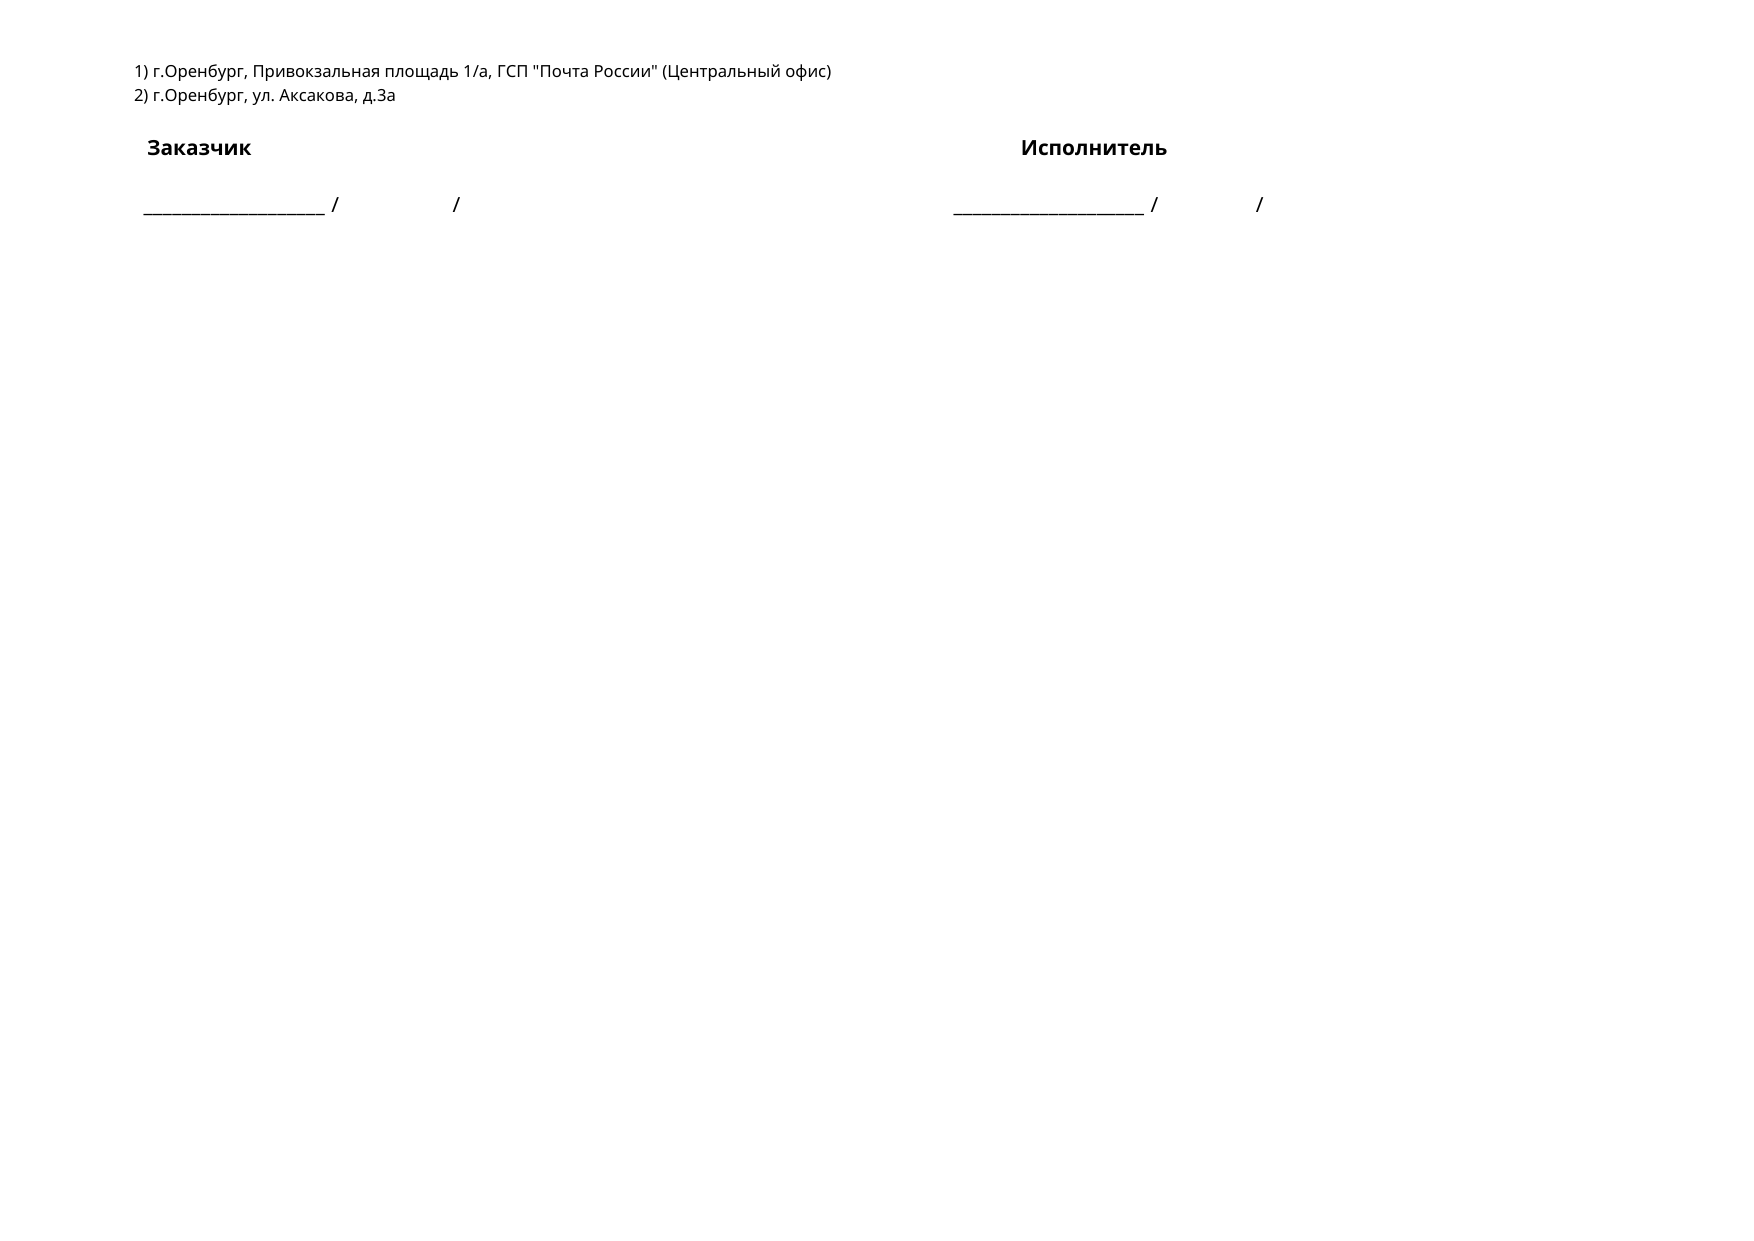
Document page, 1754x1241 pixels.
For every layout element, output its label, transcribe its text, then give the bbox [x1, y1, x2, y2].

text ___________________ / / ____________________ / / [103, 190, 1636, 218]
text 2) г.Оренбург, ул. Аксакова, д.3а [103, 84, 1636, 106]
text 1) г.Оренбург, Привокзальная площадь 1/а, ГСП "Почта России" (Центральный офис) [103, 59, 1636, 82]
text Заказчик Исполнитель [103, 133, 1636, 162]
